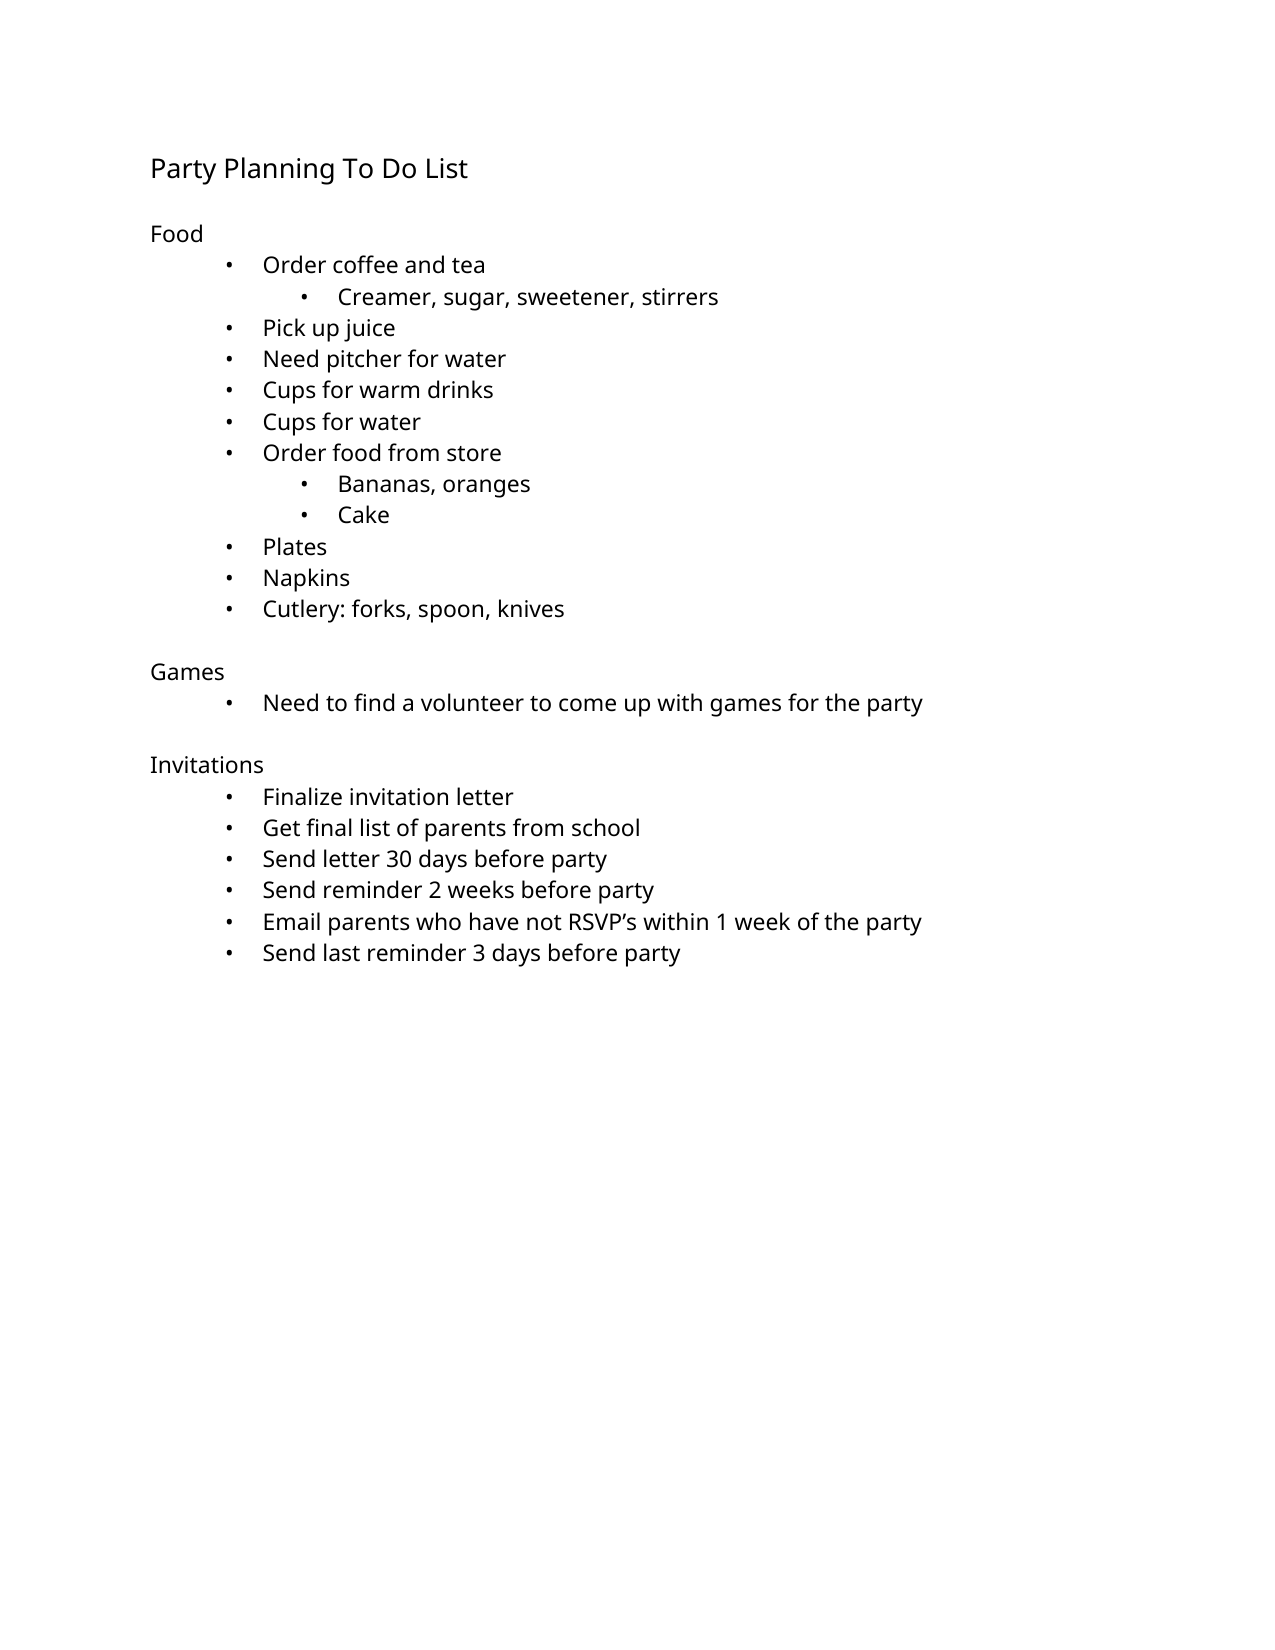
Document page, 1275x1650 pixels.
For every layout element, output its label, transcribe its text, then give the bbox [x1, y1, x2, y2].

text Games [150, 656, 1125, 687]
list Plates [225, 531, 1125, 562]
list Pick up juice [225, 312, 1125, 343]
list Email parents who have not RSVP’s within 1 week of the party [225, 906, 1125, 937]
list Get final list of parents from school [225, 812, 1125, 843]
list Send letter 30 days before party [225, 843, 1125, 874]
list Cutlery: forks, spoon, knives [225, 593, 1125, 624]
text Party Planning To Do List [150, 150, 1125, 187]
list Order coffee and tea [225, 249, 1125, 281]
list Napkins [225, 562, 1125, 593]
list Send reminder 2 weeks before party [225, 874, 1125, 906]
list Finalize invitation letter [225, 781, 1125, 812]
list Creamer, sugar, sweetener, stirrers [300, 281, 1125, 312]
list Cups for warm drinks [225, 374, 1125, 406]
list Cups for water [225, 406, 1125, 437]
list Need pitcher for water [225, 343, 1125, 374]
list Bananas, oranges [300, 468, 1125, 499]
text Invitations [150, 749, 1125, 781]
list Order food from store [225, 437, 1125, 468]
list Need to find a volunteer to come up with games for the party [225, 687, 1125, 718]
text Food [150, 218, 1125, 249]
list Send last reminder 3 days before party [225, 937, 1125, 968]
list Cake [300, 499, 1125, 531]
